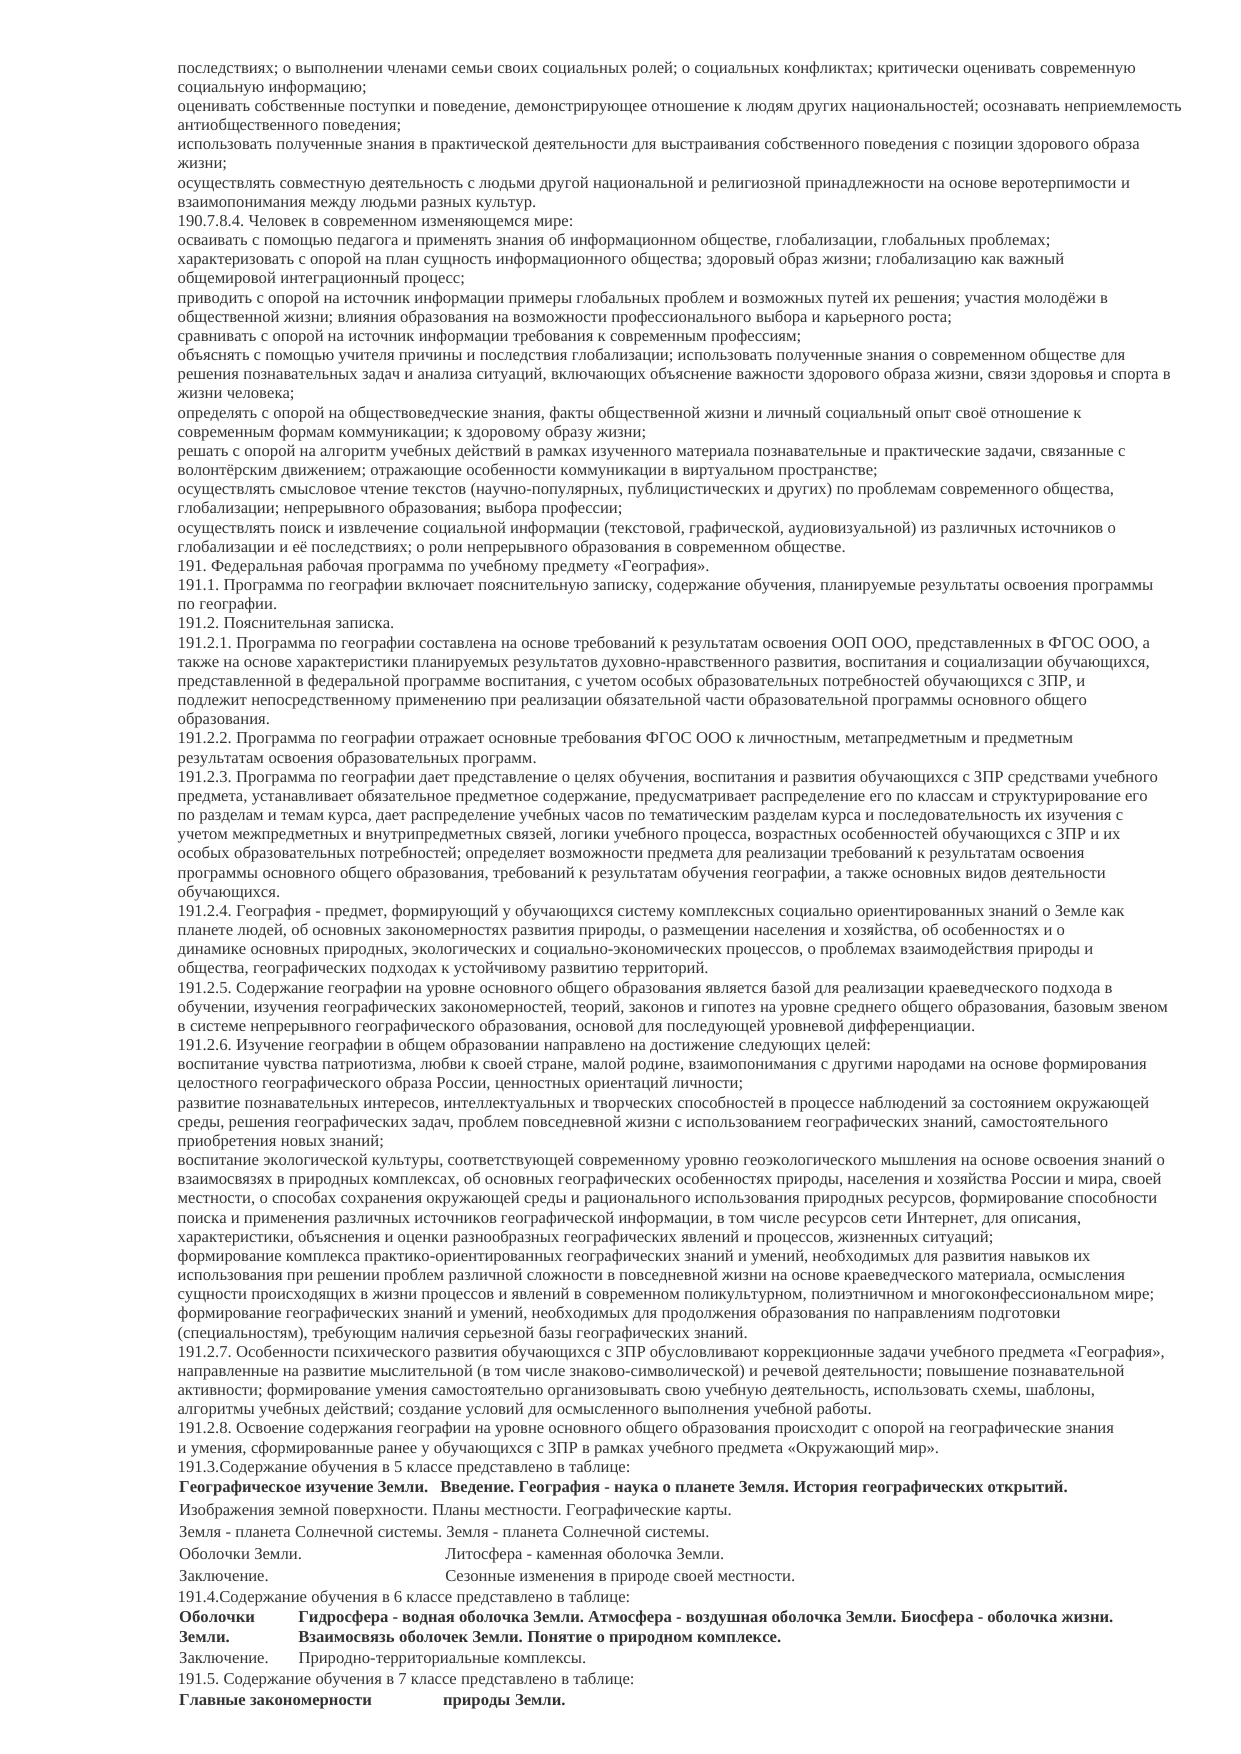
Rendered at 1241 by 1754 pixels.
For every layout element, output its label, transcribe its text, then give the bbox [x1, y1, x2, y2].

text сравнивать с опорой на источник информации требования к современным профессиям; [177, 326, 1192, 345]
text решать с опорой на алгоритм учебных действий в рамках изученного материала познавательные и практические задачи, связанные с волонтёрским движением; отражающие особенности коммуникации в виртуальном пространстве; [177, 441, 1177, 479]
text Оболочки Земли. Литосфера - каменная оболочка Земли. [179, 1544, 1192, 1563]
list Освоение содержания географии на уровне основного общего образования происходит с опорой на географические знания и умения, сформированные ранее у обучающихся с ЗПР в рамках учебного предмета «Окружающий мир». [177, 1418, 1127, 1457]
list Пояснительная записка. [177, 613, 1192, 632]
text объяснять с помощью учителя причины и последствия глобализации; использовать полученные знания о современном обществе для решения познавательных задач и анализа ситуаций, включающих объяснение важности здорового образа жизни, связи здоровья и спорта в жизни человека; [177, 345, 1173, 402]
list Содержание обучения в 7 классе представлено в таблице: [177, 1669, 1192, 1688]
text осуществлять поиск и извлечение социальной информации (текстовой, графической, аудиовизуальной) из различных источников о глобализации и её последствиях; о роли непрерывного образования в современном обществе. [177, 517, 1192, 556]
text Изображения земной поверхности. Планы местности. Географические карты. Земля - планета Солнечной системы. Земля - планета Солнечной системы. [179, 1499, 772, 1541]
list Федеральная рабочая программа по учебному предмету «География». [177, 556, 1192, 575]
list Программа по географии включает пояснительную записку, содержание обучения, планируемые результаты освоения программы по географии. [177, 575, 1174, 613]
list Содержание обучения в 5 классе представлено в таблице: [177, 1457, 1192, 1476]
list Содержание географии на уровне основного общего образования является базой для реализации краеведческого подхода в обучении, изучения географических закономерностей, теорий, законов и гипотез на уровне среднего общего образования, базовым звеном в системе непрерывного географического образования, основой для последующей уровневой дифференциации. [177, 977, 1179, 1035]
list Человек в современном изменяющемся мире: [177, 211, 1192, 230]
subtitle Оболочки Земли. [179, 1607, 257, 1646]
list География - предмет, формирующий у обучающихся систему комплексных социально ориентированных знаний о Земле как планете людей, об основных закономерностях развития природы, о размещении населения и хозяйства, об особенностях и о динамике основных природных, экологических и социально-экономических процессов, о проблемах взаимодействия природы и общества, географических подходах к устойчивому развитию территорий. [177, 901, 1137, 977]
subtitle Главные закономерности природы Земли. [443, 1690, 1189, 1709]
text развитие познавательных интересов, интеллектуальных и творческих способностей в процессе наблюдений за состоянием окружающей среды, решения географических задач, проблем повседневной жизни с использованием географических знаний, самостоятельного приобретения новых знаний; [177, 1092, 1177, 1150]
text воспитание экологической культуры, соответствующей современному уровню геоэкологического мышления на основе освоения знаний о взаимосвязях в природных комплексах, об основных географических особенностях природы, населения и хозяйства России и мира, своей местности, о способах сохранения окружающей среды и рационального использования природных ресурсов, формирование способности поиска и применения различных источников географической информации, в том числе ресурсов сети Интернет, для описания, характеристики, объяснения и оценки разнообразных географических явлений и процессов, жизненных ситуаций; [177, 1150, 1192, 1246]
text осуществлять совместную деятельность с людьми другой национальной и религиозной принадлежности на основе веротерпимости и взаимопонимания между людьми разных культур. [177, 172, 1192, 211]
text определять с опорой на обществоведческие знания, факты общественной жизни и личный социальный опыт своё отношение к современным формам коммуникации; к здоровому образу жизни; [177, 402, 1096, 441]
list Программа по географии дает представление о целях обучения, воспитания и развития обучающихся с ЗПР средствами учебного предмета, устанавливает обязательное предметное содержание, предусматривает распределение его по классам и структурирование его по разделам и темам курса, дает распределение учебных часов по тематическим разделам курса и последовательность их изучения с учетом межпредметных и внутрипредметных связей, логики учебного процесса, возрастных особенностей обучающихся с ЗПР и их особых образовательных потребностей; определяет возможности предмета для реализации требований к результатам освоения программы основного общего образования, требований к результатам обучения географии, а также основных видов деятельности обучающихся. [177, 767, 1168, 901]
text осваивать с помощью педагога и применять знания об информационном обществе, глобализации, глобальных проблемах; характеризовать с опорой на план сущность информационного общества; здоровый образ жизни; глобализацию как важный общемировой интеграционный процесс; [177, 230, 1166, 287]
text осуществлять смысловое чтение текстов (научно-популярных, публицистических и других) по проблемам современного общества, глобализации; непрерывного образования; выбора профессии; [177, 479, 1116, 517]
text Заключение. Природно-территориальные комплексы. [179, 1648, 1192, 1667]
subtitle Географическое изучение Земли. Введение. География - наука о планете Земля. История географических открытий. [179, 1477, 1192, 1496]
text последствиях; о выполнении членами семьи своих социальных ролей; о социальных конфликтах; критически оценивать современную социальную информацию; [177, 57, 1192, 96]
text приводить с опорой на источник информации примеры глобальных проблем и возможных путей их решения; участия молодёжи в общественной жизни; влияния образования на возможности профессионального выбора и карьерного роста; [177, 287, 1192, 326]
subtitle Главные закономерности природы Земли. [179, 1690, 373, 1709]
list Программа по географии отражает основные требования ФГОС ООО к личностным, метапредметным и предметным результатам освоения образовательных программ. [177, 728, 1163, 767]
list Программа по географии составлена на основе требований к результатам освоения ООП ООО, представленных в ФГОС ООО, а также на основе характеристики планируемых результатов духовно-нравственного развития, воспитания и социализации обучающихся, представленной в федеральной программе воспитания, с учетом особых образовательных потребностей обучающихся с ЗПР, и подлежит непосредственному применению при реализации обязательной части образовательной программы основного общего образования. [177, 632, 1158, 728]
list Особенности психического развития обучающихся с ЗПР обусловливают коррекционные задачи учебного предмета «География», направленные на развитие мыслительной (в том числе знаково-символической) и речевой деятельности; повышение познавательной активности; формирование умения самостоятельно организовывать свою учебную деятельность, использовать схемы, шаблоны, алгоритмы учебных действий; создание условий для осмысленного выполнения учебной работы. [177, 1342, 1175, 1418]
list Изучение географии в общем образовании направлено на достижение следующих целей: [177, 1035, 1192, 1054]
text оценивать собственные поступки и поведение, демонстрирующее отношение к людям других национальностей; осознавать неприемлемость антиобщественного поведения; [177, 96, 1192, 134]
text формирование комплекса практико-ориентированных географических знаний и умений, необходимых для развития навыков их использования при решении проблем различной сложности в повседневной жизни на основе краеведческого материала, осмысления сущности происходящих в жизни процессов и явлений в современном поликультурном, полиэтничном и многоконфессиональном мире; формирование географических знаний и умений, необходимых для продолжения образования по направлениям подготовки (специальностям), требующим наличия серьезной базы географических знаний. [177, 1246, 1173, 1342]
text использовать полученные знания в практической деятельности для выстраивания собственного поведения с позиции здорового образа жизни; [177, 134, 1173, 172]
text Заключение. Сезонные изменения в природе своей местности. 191.4.Содержание обучения в 6 классе представлено в таблице: [177, 1566, 795, 1606]
text воспитание чувства патриотизма, любви к своей стране, малой родине, взаимопонимания с другими народами на основе формирования целостного географического образа России, ценностных ориентаций личности; [177, 1054, 1192, 1092]
text Гидросфера - водная оболочка Земли. Атмосфера - воздушная оболочка Земли. Биосфера - оболочка жизни. Взаимосвязь оболочек Земли. Понятие о природном комплексе. [298, 1607, 1115, 1646]
